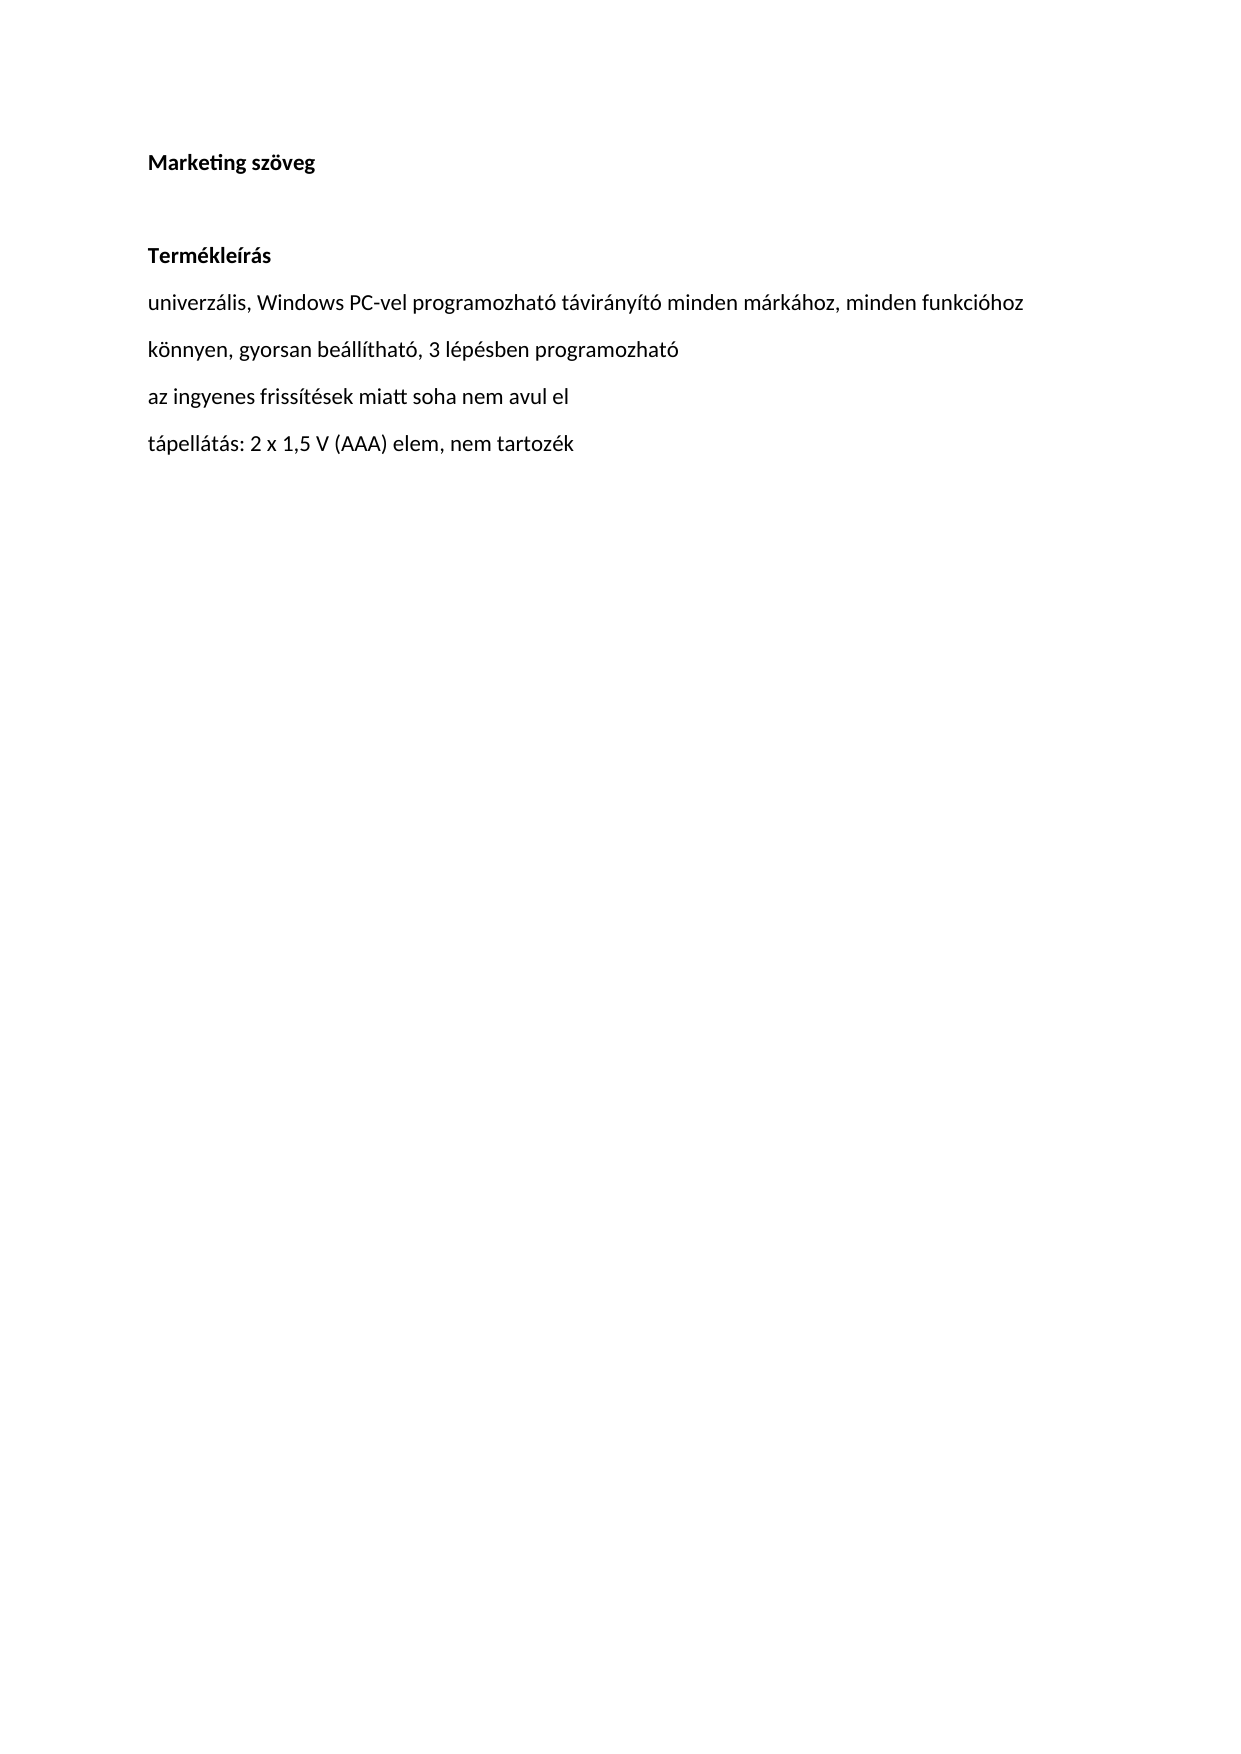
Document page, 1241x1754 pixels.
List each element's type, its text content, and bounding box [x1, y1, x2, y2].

text tápellátás: 2 x 1,5 V (AAA) elem, nem tartozék [148, 429, 1093, 457]
text az ingyenes frissítések miatt soha nem avul el [148, 382, 1093, 410]
text könnyen, gyorsan beállítható, 3 lépésben programozható [148, 335, 1093, 363]
text Termékleírás [148, 241, 1093, 269]
text Marketing szöveg [148, 148, 1093, 176]
text univerzális, Windows PC-vel programozható távirányító minden márkához, minden funkcióhoz [148, 288, 1093, 316]
